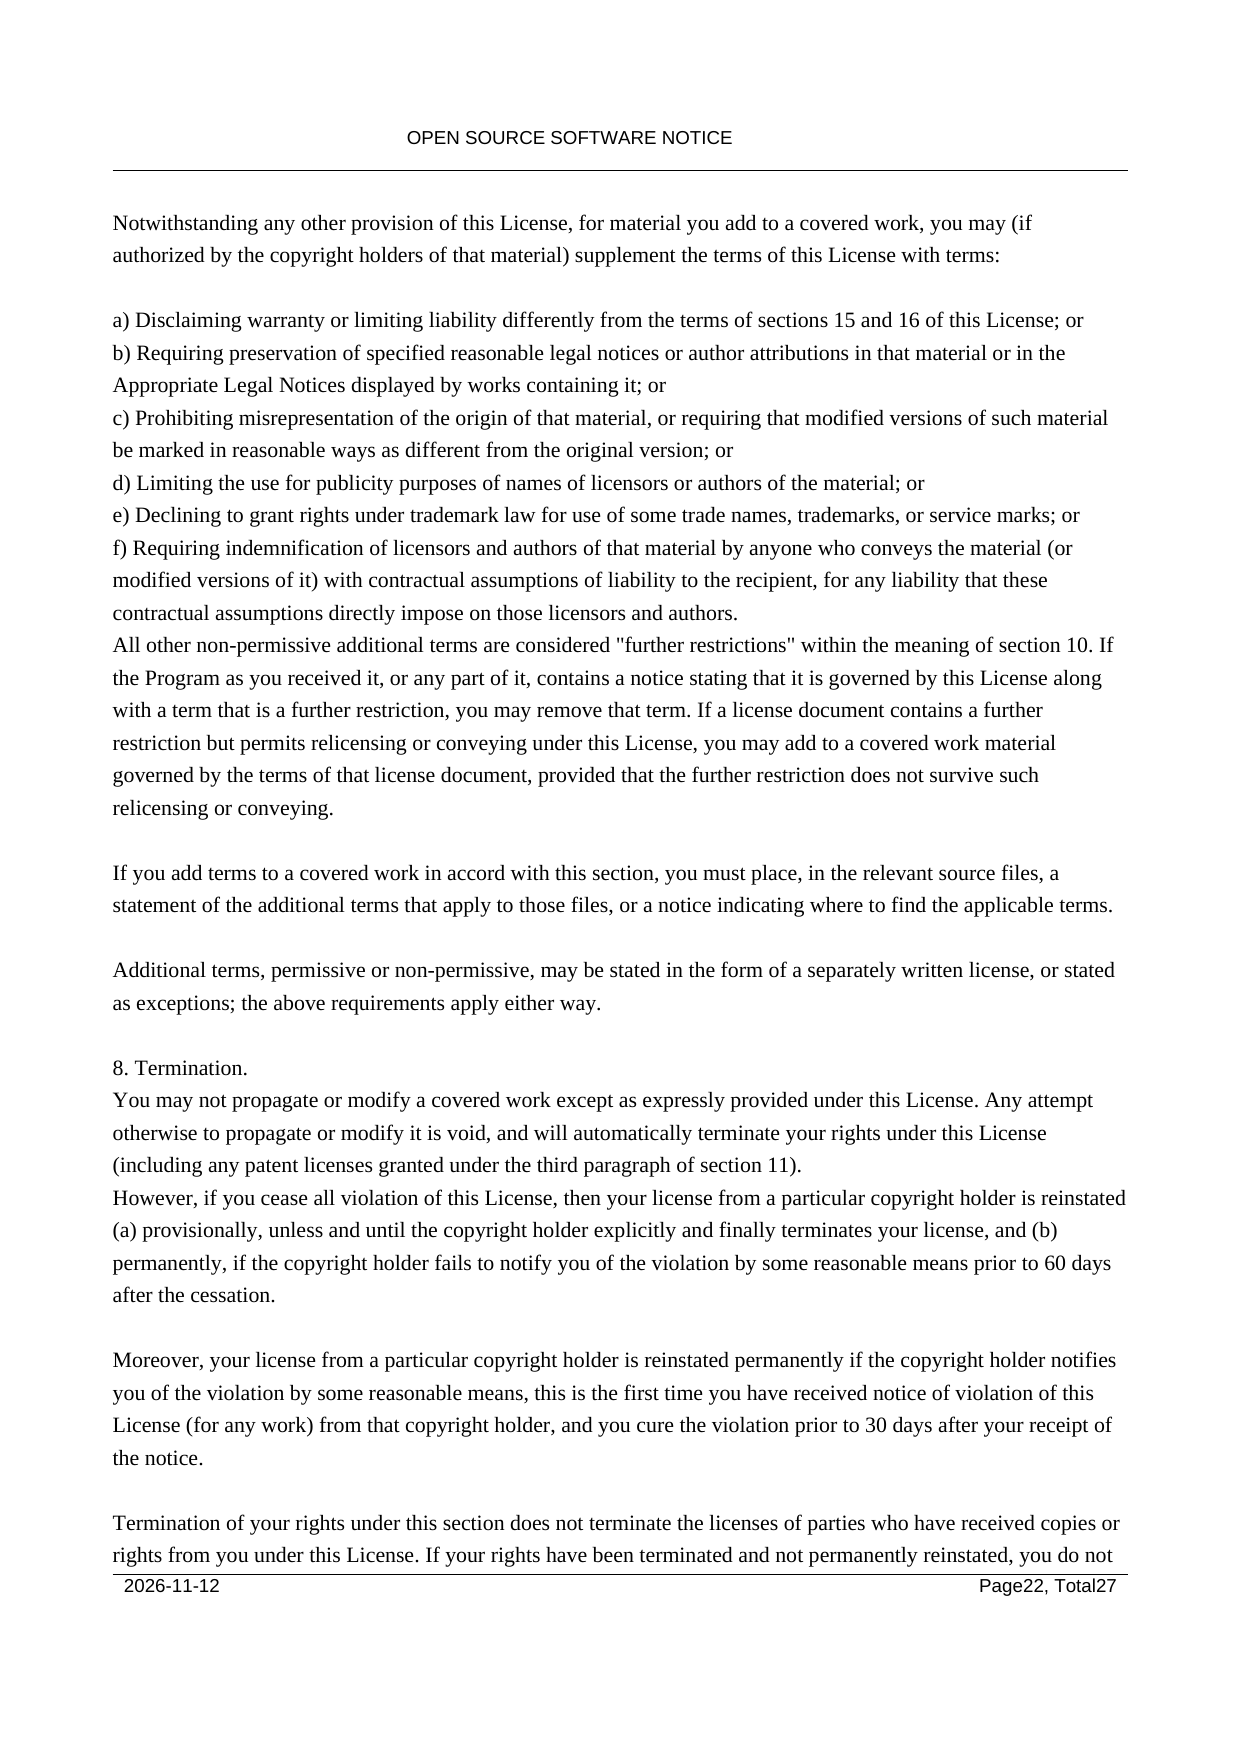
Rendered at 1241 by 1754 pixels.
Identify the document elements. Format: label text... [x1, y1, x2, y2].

text d) Limiting the use for publicity purposes of names of licensors or authors of the material; or [112, 466, 1128, 499]
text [112, 1506, 1128, 1571]
text If you add terms to a covered work in accord with this section, you must place, in the relevant source files, a statement of the additional terms that apply to those files, or a notice indicating where to find the applicable terms. [112, 856, 1128, 921]
text f) Requiring indemnification of licensors and authors of that material by anyone who conveys the material (or modified versions of it) with contractual assumptions of liability to the recipient, for any liability that these contractual assumptions directly impose on those licensors and authors. [112, 531, 1128, 629]
text a) Disclaiming warranty or limiting liability differently from the terms of sections 15 and 16 of this License; or [112, 304, 1128, 336]
text c) Prohibiting misrepresentation of the origin of that material, or requiring that modified versions of such material be marked in reasonable ways as different from the original version; or [112, 401, 1128, 466]
text However, if you cease all violation of this License, then your license from a particular copyright holder is reinstated (a) provisionally, unless and until the copyright holder explicitly and finally terminates your license, and (b) permanently, if the copyright holder fails to notify you of the violation by some reasonable means prior to 60 days after the cessation. [112, 1181, 1128, 1311]
text Additional terms, permissive or non-permissive, may be stated in the form of a separately written license, or stated as exceptions; the above requirements apply either way. [112, 954, 1128, 1019]
text b) Requiring preservation of specified reasonable legal notices or author attributions in that material or in the Appropriate Legal Notices displayed by works containing it; or [112, 336, 1128, 401]
text Notwithstanding any other provision of this License, for material you add to a covered work, you may (if authorized by the copyright holders of that material) supplement the terms of this License with terms: [112, 206, 1128, 271]
text e) Declining to grant rights under trademark law for use of some trade names, trademarks, or service marks; or [112, 499, 1128, 531]
text You may not propagate or modify a covered work except as expressly provided under this License. Any attempt otherwise to propagate or modify it is void, and will automatically terminate your rights under this License (including any patent licenses granted under the third paragraph of section 11). [112, 1084, 1128, 1181]
text 8. Termination. [112, 1051, 1128, 1084]
text All other non-permissive additional terms are considered "further restrictions" within the meaning of section 10. If the Program as you received it, or any part of it, contains a notice stating that it is governed by this License along with a term that is a further restriction, you may remove that term. If a license document contains a further restriction but permits relicensing or conveying under this License, you may add to a covered work material governed by the terms of that license document, provided that the further restriction does not survive such relicensing or conveying. [112, 629, 1128, 824]
text Moreover, your license from a particular copyright holder is reinstated permanently if the copyright holder notifies you of the violation by some reasonable means, this is the first time you have received notice of violation of this License (for any work) from that copyright holder, and you cure the violation prior to 30 days after your receipt of the notice. [112, 1344, 1128, 1474]
